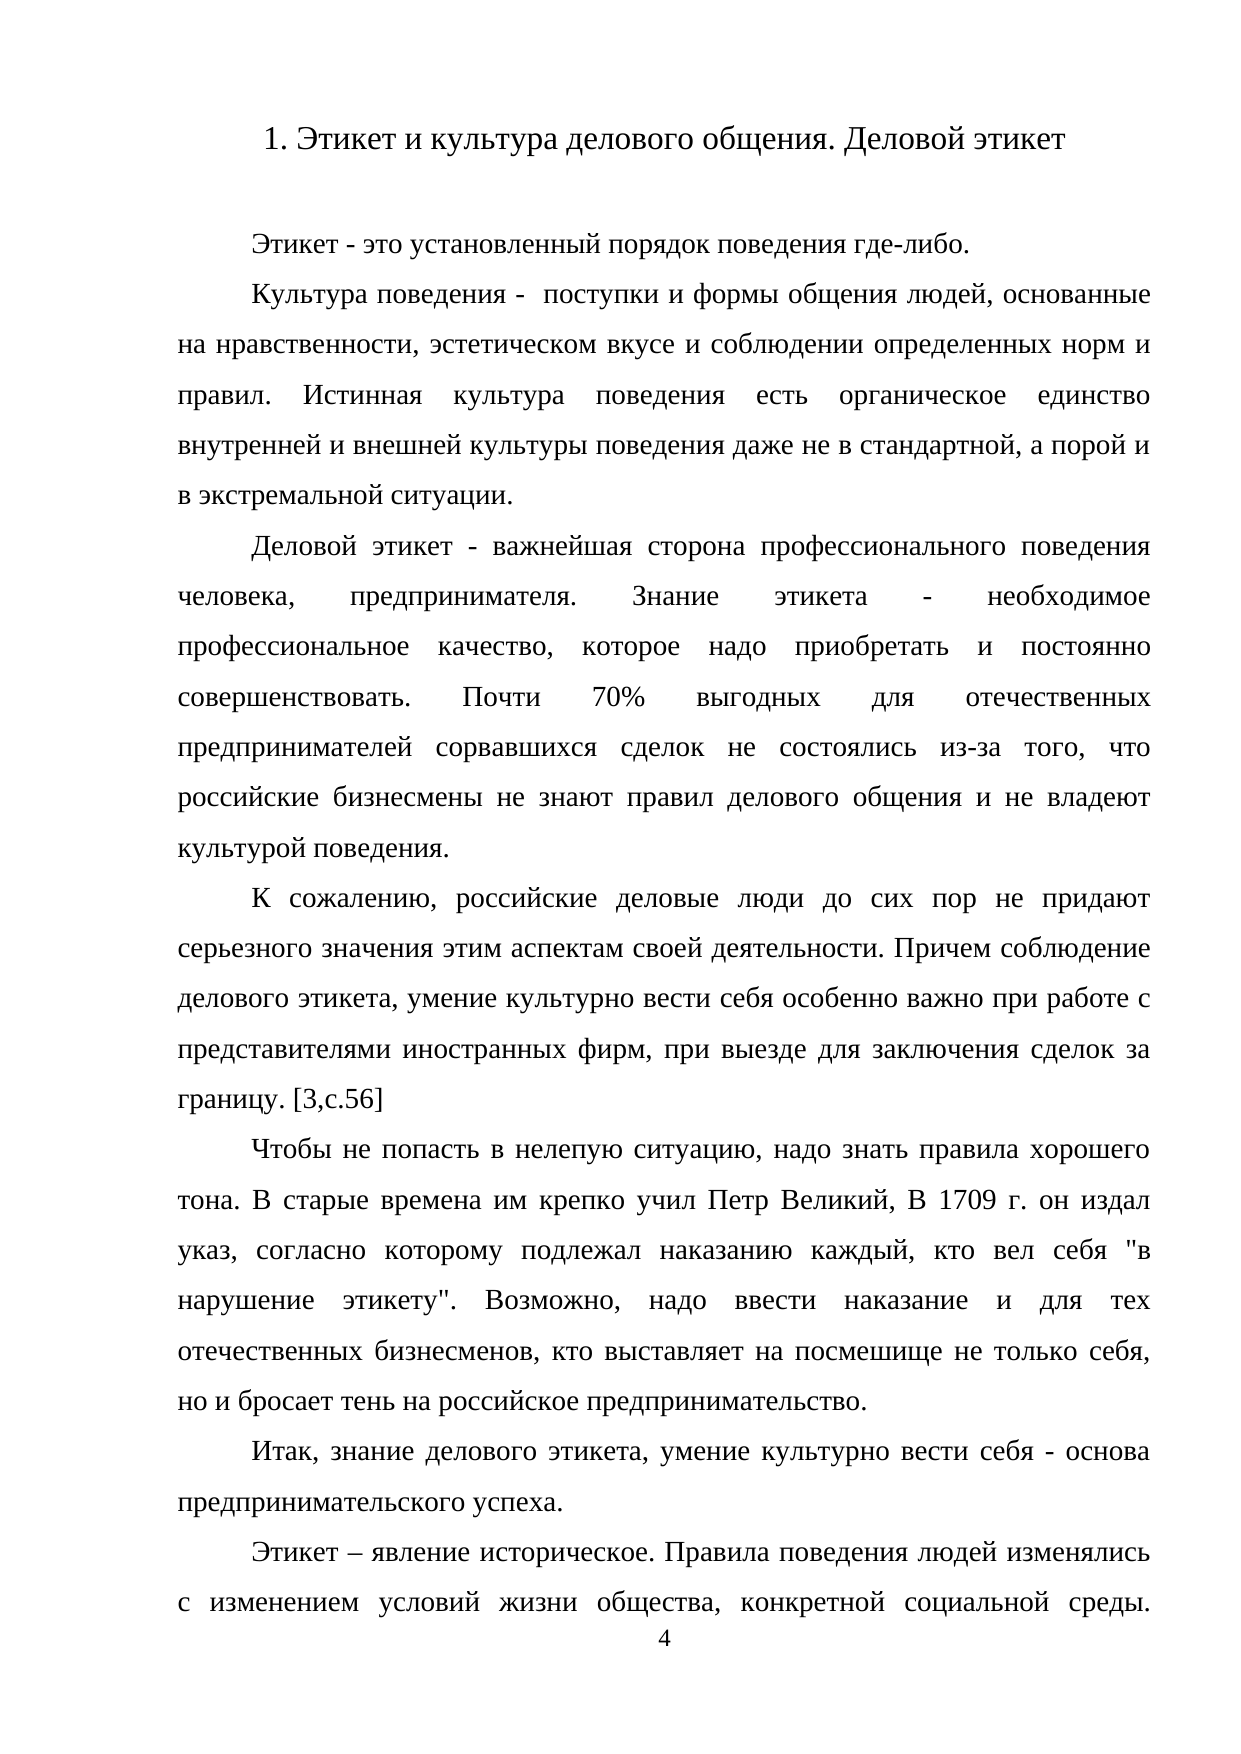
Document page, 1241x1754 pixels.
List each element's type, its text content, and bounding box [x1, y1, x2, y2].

text Культура поведения - поступки и формы общения людей, основанные на нравственности, эстетическом вкусе и соблюдении определенных норм и правил. Истинная культура поведения есть органическое единство внутренней и внешней культуры поведения даже не в стандартной, а порой и в экстремальной ситуации. [177, 276, 1152, 511]
text Деловой этикет - важнейшая сторона профессионального поведения человека, предпринимателя. Знание этикета - необходимое профессиональное качество, которое надо приобретать и постоянно совершенствовать. Почти 70% выгодных для отечественных предпринимателей сорвавшихся сделок не состоялись из-за того, что российские бизнесмены не знают правил делового общения и не владеют культурой поведения. [177, 528, 1152, 863]
text 1. Этикет и культура делового общения. Деловой этикет [177, 118, 1152, 156]
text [177, 1534, 1152, 1618]
text К сожалению, российские деловые люди до сих пор не придают серьезного значения этим аспектам своей деятельности. Причем соблюдение делового этикета, умение культурно вести себя особенно важно при работе с представителями иностранных фирм, при выезде для заключения сделок за границу. [3,с.56] [177, 880, 1152, 1115]
text Чтобы не попасть в нелепую ситуацию, надо знать правила хорошего тона. В старые времена им крепко учил Петр Великий, В . он издал указ, согласно которому подлежал наказанию каждый, кто вел себя "в нарушение этикету". Возможно, надо ввести наказание и для тех отечественных бизнесменов, кто выставляет на посмешище не только себя, но и бросает тень на российское предпринимательство. [177, 1132, 1152, 1417]
text Итак, знание делового этикета, умение культурно вести себя - основа предпринимательского успеха. [177, 1433, 1152, 1517]
text Этикет - это установленный порядок поведения где-либо. [177, 226, 1152, 259]
